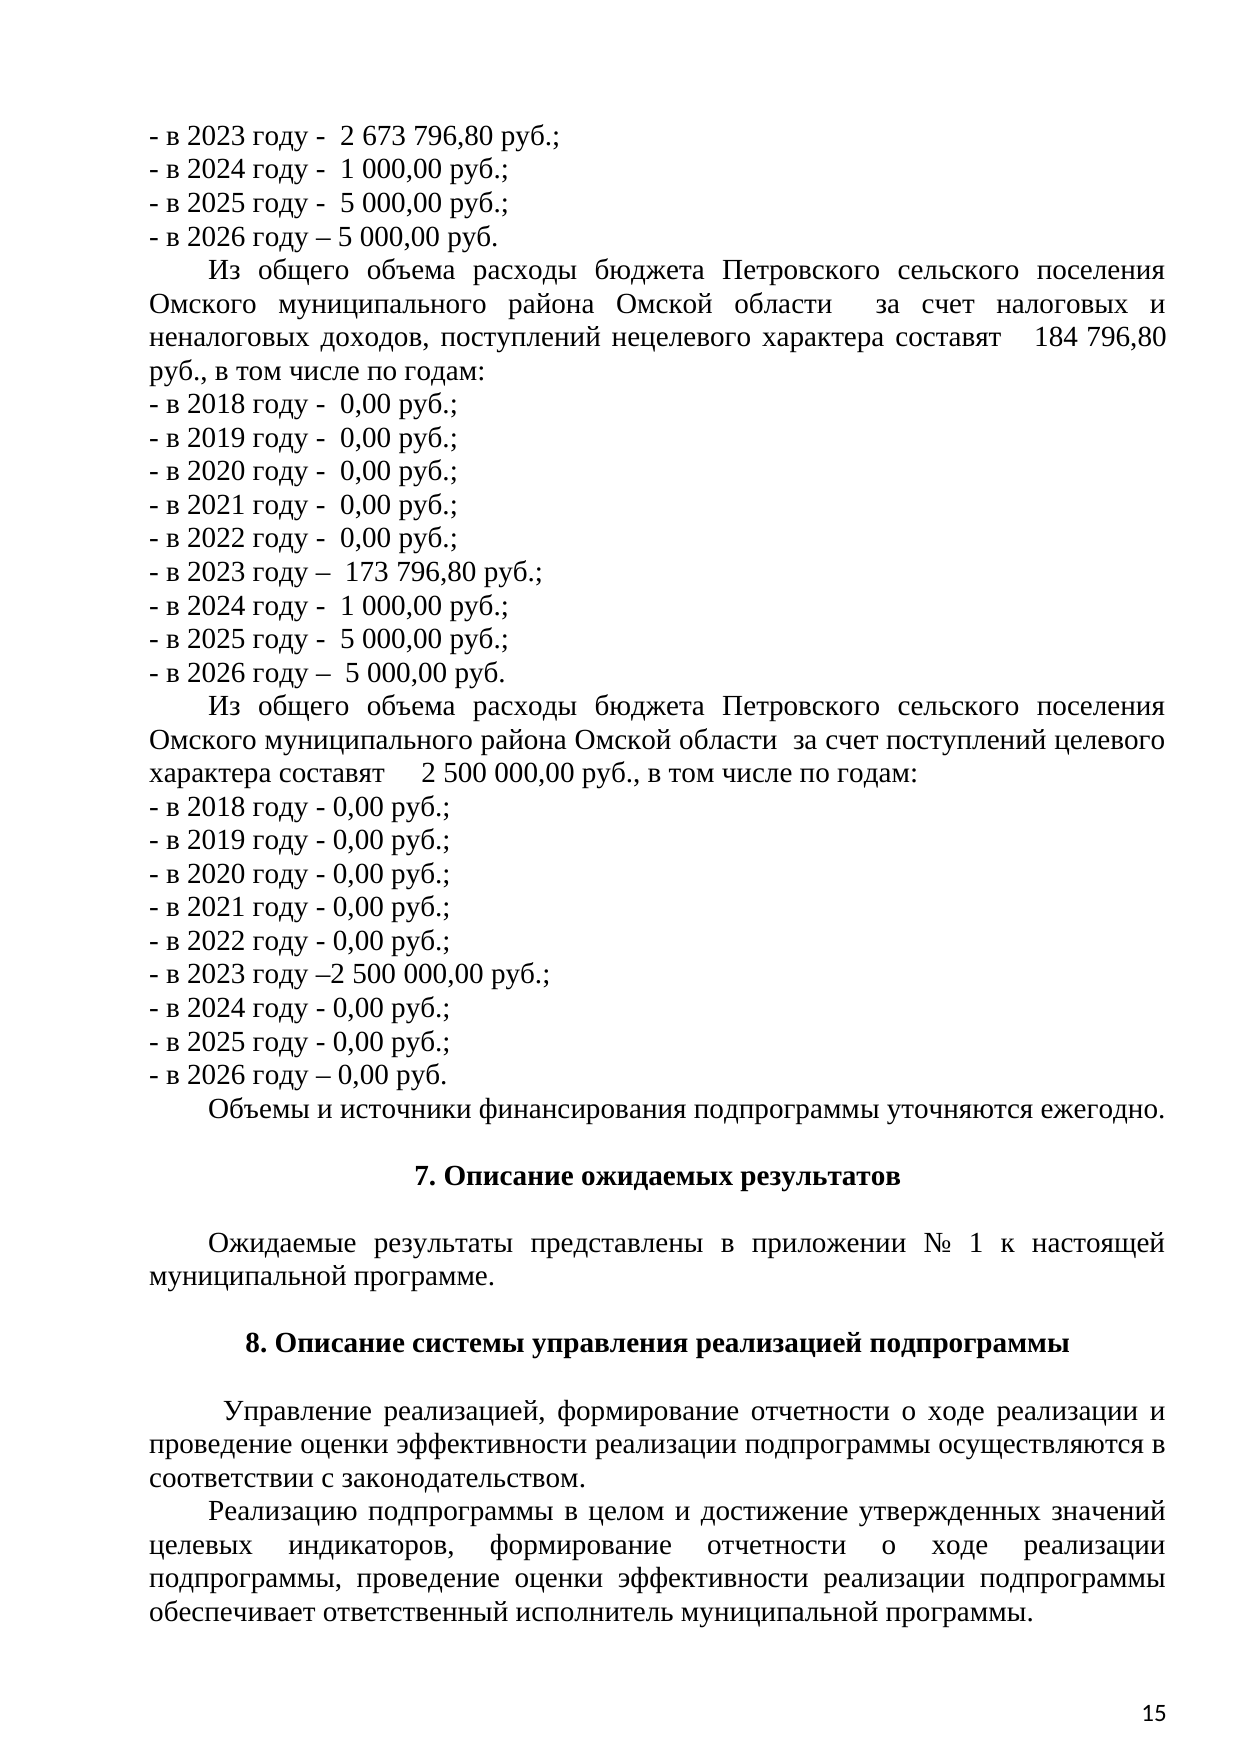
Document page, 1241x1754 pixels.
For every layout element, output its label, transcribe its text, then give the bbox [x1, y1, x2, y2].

text 8. Описание системы управления реализацией подпрограммы [149, 1326, 1166, 1359]
text Реализацию подпрограммы в целом и достижение утвержденных значений целевых индикаторов, формирование отчетности о ходе реализации подпрограммы, проведение оценки эффективности реализации подпрограммы обеспечивает ответственный исполнитель муниципальной программы. [149, 1493, 1166, 1627]
text Из общего объема расходы бюджета Петровского сельского поселения Омского муниципального района Омской области за счет поступлений целевого характера составят 2 500 000,00 руб., в том числе по годам: [149, 688, 1166, 789]
text Управление реализацией, формирование отчетности о ходе реализации и проведение оценки эффективности реализации подпрограммы осуществляются в соответствии с законодательством. [149, 1393, 1166, 1493]
text - в 2019 году - 0,00 руб.; [149, 420, 1166, 453]
text - в 2025 году - 5 000,00 руб.; [149, 621, 1166, 655]
text - в 2020 году - 0,00 руб.; [149, 856, 1166, 889]
text - в 2024 году - 1 000,00 руб.; [149, 152, 1166, 185]
text - в 2024 году - 0,00 руб.; [149, 990, 1166, 1024]
text - в 2020 году - 0,00 руб.; [149, 453, 1166, 487]
text 7. Описание ожидаемых результатов [149, 1158, 1166, 1191]
text - в 2022 году - 0,00 руб.; [149, 923, 1166, 957]
text - в 2025 году - 0,00 руб.; [149, 1024, 1166, 1057]
text - в 2023 году –2 500 000,00 руб.; [149, 957, 1166, 990]
text - в 2022 году - 0,00 руб.; [149, 521, 1166, 554]
text - в 2023 году - 2 673 796,80 руб.; [149, 118, 1166, 152]
text - в 2025 году - 5 000,00 руб.; [149, 185, 1166, 219]
text - в 2024 году - 1 000,00 руб.; [149, 588, 1166, 621]
text - в 2023 году – 173 796,80 руб.; [149, 554, 1166, 588]
text - в 2026 году – 0,00 руб. [149, 1057, 1166, 1091]
text - в 2018 году - 0,00 руб.; [149, 789, 1166, 822]
text - в 2026 году – 5 000,00 руб. [149, 655, 1166, 688]
text Объемы и источники финансирования подпрограммы уточняются ежегодно. [149, 1091, 1166, 1124]
text Ожидаемые результаты представлены в приложении № 1 к настоящей муниципальной программе. [149, 1225, 1166, 1292]
text - в 2018 году - 0,00 руб.; [149, 386, 1166, 420]
text - в 2021 году - 0,00 руб.; [149, 487, 1166, 521]
text - в 2026 году – 5 000,00 руб. [149, 219, 1166, 252]
text Из общего объема расходы бюджета Петровского сельского поселения Омского муниципального района Омской области за счет налоговых и неналоговых доходов, поступлений нецелевого характера составят 184 796,80 руб., в том числе по годам: [149, 252, 1166, 386]
text - в 2021 году - 0,00 руб.; [149, 889, 1166, 923]
text - в 2019 году - 0,00 руб.; [149, 822, 1166, 856]
